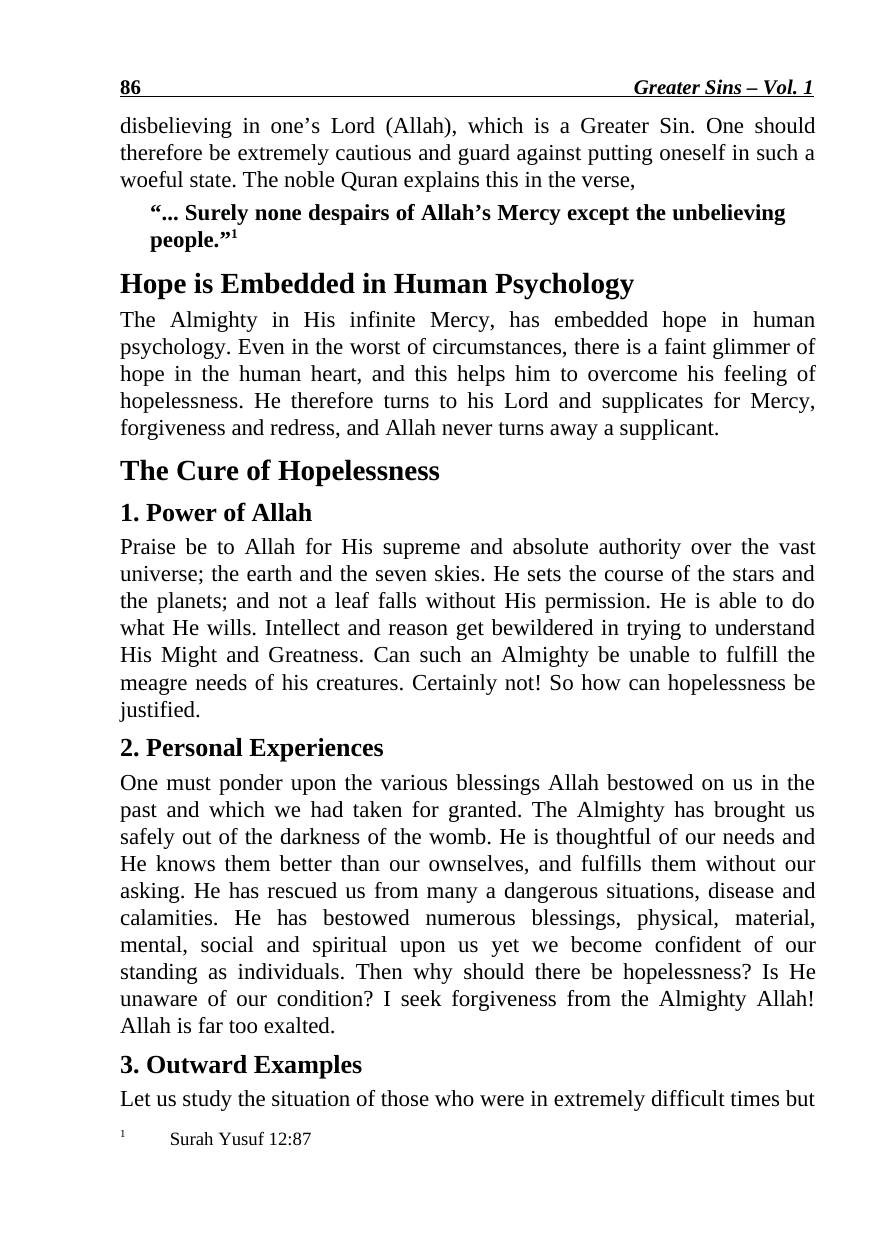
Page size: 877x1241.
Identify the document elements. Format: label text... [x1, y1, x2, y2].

subtitle 1. Power of Allah [120, 499, 817, 527]
text One must ponder upon the various blessings Allah bestowed on us in the past and which we had taken for granted. The Almighty has brought us safely out of the darkness of the womb. He is thoughtful of our needs and He knows them better than our ownselves, and fulfills them without our asking. He has rescued us from many a dangerous situations, disease and calamities. He has bestowed numerous blessings, physical, material, mental, social and spiritual upon us yet we become confident of our standing as individuals. Then why should there be hopelessness? Is He unaware of our condition? I seek forgiveness from the Almighty Allah! Allah is far too exalted. [120, 768, 817, 1039]
text The Almighty in His infinite Mercy, has embedded hope in human psychology. Even in the worst of circumstances, there is a faint glimmer of hope in the human heart, and this helps him to overcome his feeling of hopelessness. He therefore turns to his Lord and supplicates for Mercy, forgiveness and redress, and Allah never turns away a supplicant. [120, 306, 817, 441]
text Praise be to Allah for His supreme and absolute authority over the vast universe; the earth and the seven skies. He sets the course of the stars and the planets; and not a leaf falls without His permission. He is able to do what He wills. Intellect and reason get bewildered in trying to understand His Might and Greatness. Can such an Almighty be unable to fulfill the meagre needs of his creatures. Certainly not! So how can hopelessness be justified. [120, 533, 817, 722]
subtitle 3. Outward Examples [120, 1052, 817, 1079]
subtitle The Cure of Hopelessness [120, 453, 817, 487]
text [120, 112, 817, 193]
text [120, 1085, 817, 1112]
text “... Surely none despairs of Allah’s Mercy except the unbelieving people.” [150, 199, 787, 253]
subtitle 2. Personal Experiences [120, 735, 817, 762]
subtitle Hope is Embedded in Human Psychology [120, 266, 817, 299]
